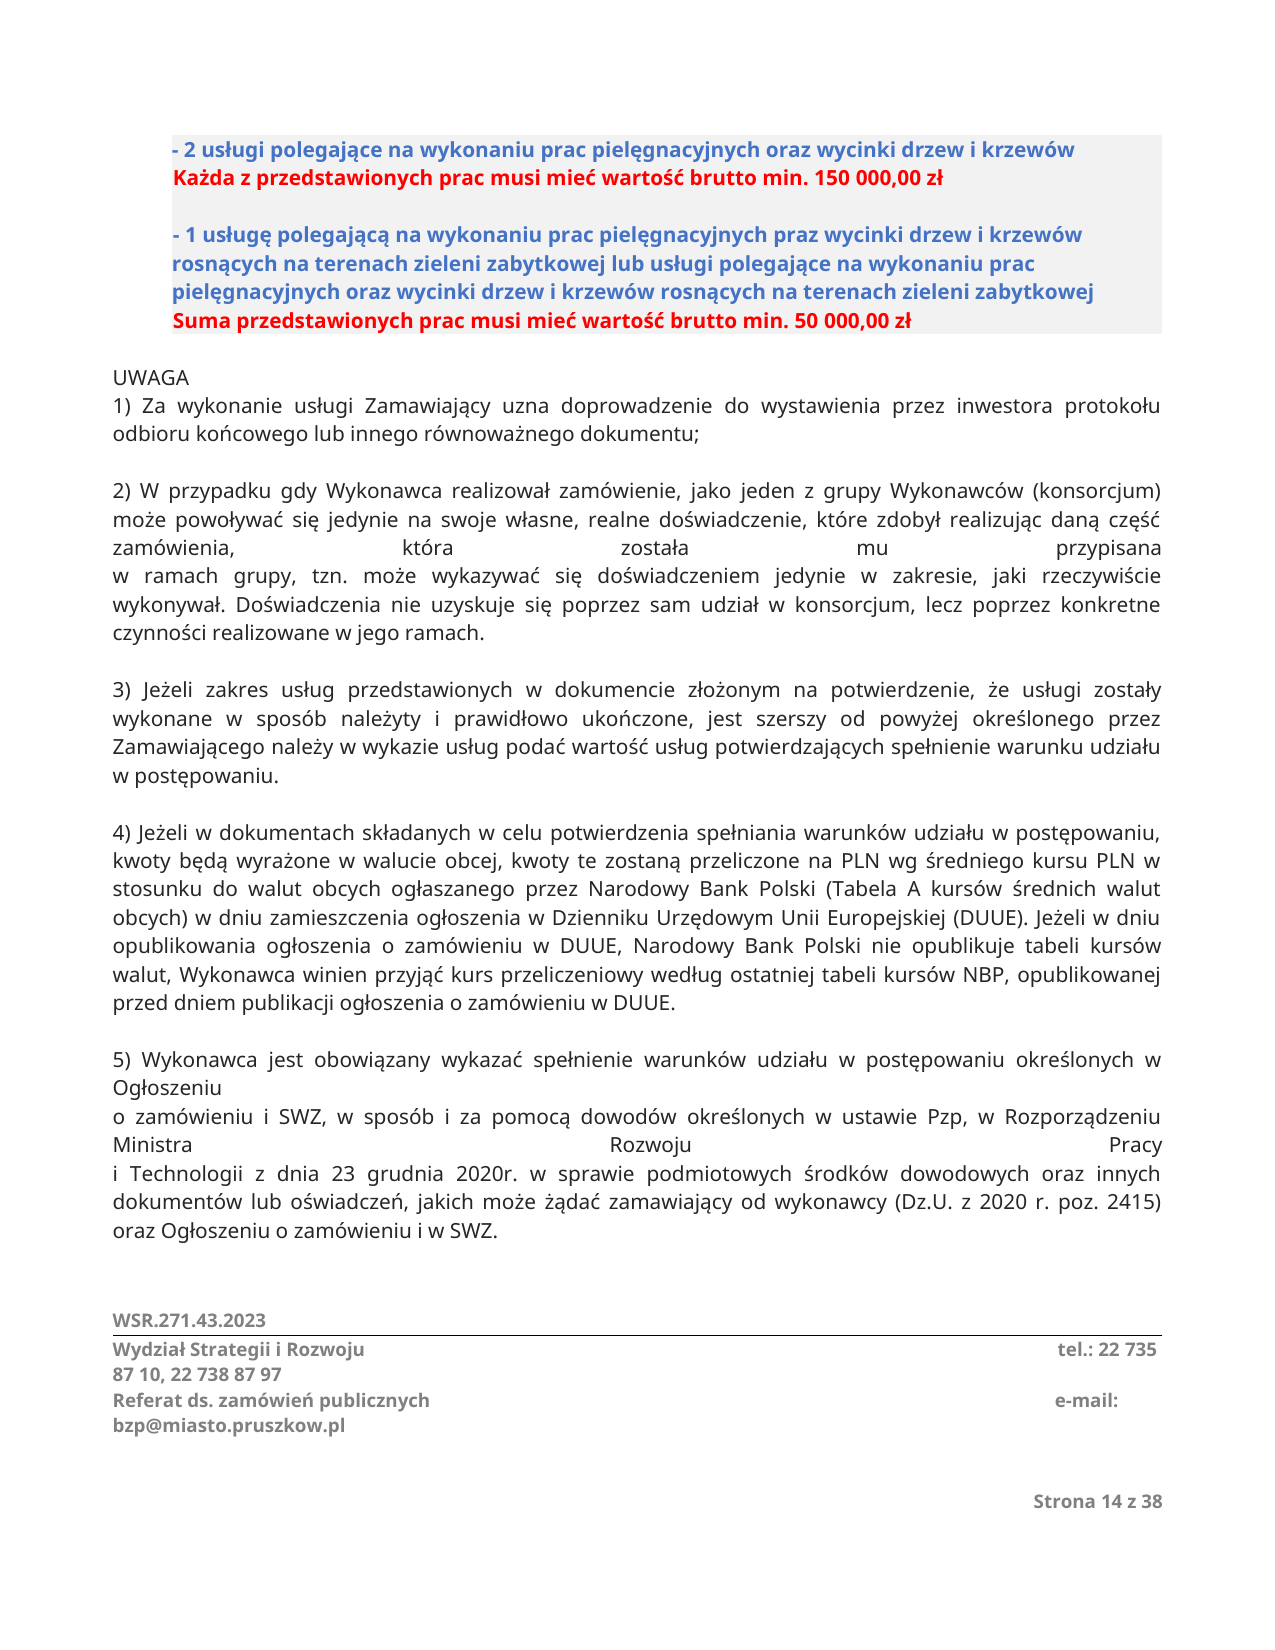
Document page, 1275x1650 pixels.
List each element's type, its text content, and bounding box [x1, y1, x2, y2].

text - 2 usługi polegające na wykonaniu prac pielęgnacyjnych oraz wycinki drzew i krzewów [172, 135, 1162, 163]
text 5) Wykonawca jest obowiązany wykazać spełnienie warunków udziału w postępowaniu określonych w Ogłoszeniu o zamówieniu i SWZ, w sposób i za pomocą dowodów określonych w ustawie Pzp, w Rozporządzeniu Ministra Rozwoju Pracy i Technologii z dnia 23 grudnia 2020r. w sprawie podmiotowych środków dowodowych oraz innych dokumentów lub oświadczeń, jakich może żądać zamawiający od wykonawcy (Dz.U. z 2020 r. poz. 2415) oraz Ogłoszeniu o zamówieniu i w SWZ. [112, 1045, 1162, 1244]
text 4) Jeżeli w dokumentach składanych w celu potwierdzenia spełniania warunków udziału w postępowaniu, kwoty będą wyrażone w walucie obcej, kwoty te zostaną przeliczone na PLN wg średniego kursu PLN w stosunku do walut obcych ogłaszanego przez Narodowy Bank Polski (Tabela A kursów średnich walut obcych) w dniu zamieszczenia ogłoszenia w Dzienniku Urzędowym Unii Europejskiej (DUUE). Jeżeli w dniu opublikowania ogłoszenia o zamówieniu w DUUE, Narodowy Bank Polski nie opublikuje tabeli kursów walut, Wykonawca winien przyjąć kurs przeliczeniowy według ostatniej tabeli kursów NBP, opublikowanej przed dniem publikacji ogłoszenia o zamówieniu w DUUE. [112, 818, 1162, 1017]
text 1) Za wykonanie usługi Zamawiający uzna doprowadzenie do wystawienia przez inwestora protokołu odbioru końcowego lub innego równoważnego dokumentu; [112, 391, 1162, 448]
text 3) Jeżeli zakres usług przedstawionych w dokumencie złożonym na potwierdzenie, że usługi zostały wykonane w sposób należyty i prawidłowo ukończone, jest szerszy od powyżej określonego przez Zamawiającego należy w wykazie usług podać wartość usług potwierdzających spełnienie warunku udziału w postępowaniu. [112, 675, 1162, 789]
text Suma przedstawionych prac musi mieć wartość brutto min. 50 000,00 zł [172, 306, 1162, 334]
text - 1 usługę polegającą na wykonaniu prac pielęgnacyjnych praz wycinki drzew i krzewów rosnących na terenach zieleni zabytkowej lub usługi polegające na wykonaniu prac pielęgnacyjnych oraz wycinki drzew i krzewów rosnących na terenach zieleni zabytkowej [172, 220, 1162, 306]
text 2) W przypadku gdy Wykonawca realizował zamówienie, jako jeden z grupy Wykonawców (konsorcjum) może powoływać się jedynie na swoje własne, realne doświadczenie, które zdobył realizując daną część zamówienia, która została mu przypisana w ramach grupy, tzn. może wykazywać się doświadczeniem jedynie w zakresie, jaki rzeczywiście wykonywał. Doświadczenia nie uzyskuje się poprzez sam udział w konsorcjum, lecz poprzez konkretne czynności realizowane w jego ramach. [112, 476, 1162, 647]
text UWAGA [112, 363, 1162, 391]
text Każda z przedstawionych prac musi mieć wartość brutto min. 150 000,00 zł [172, 163, 1162, 192]
